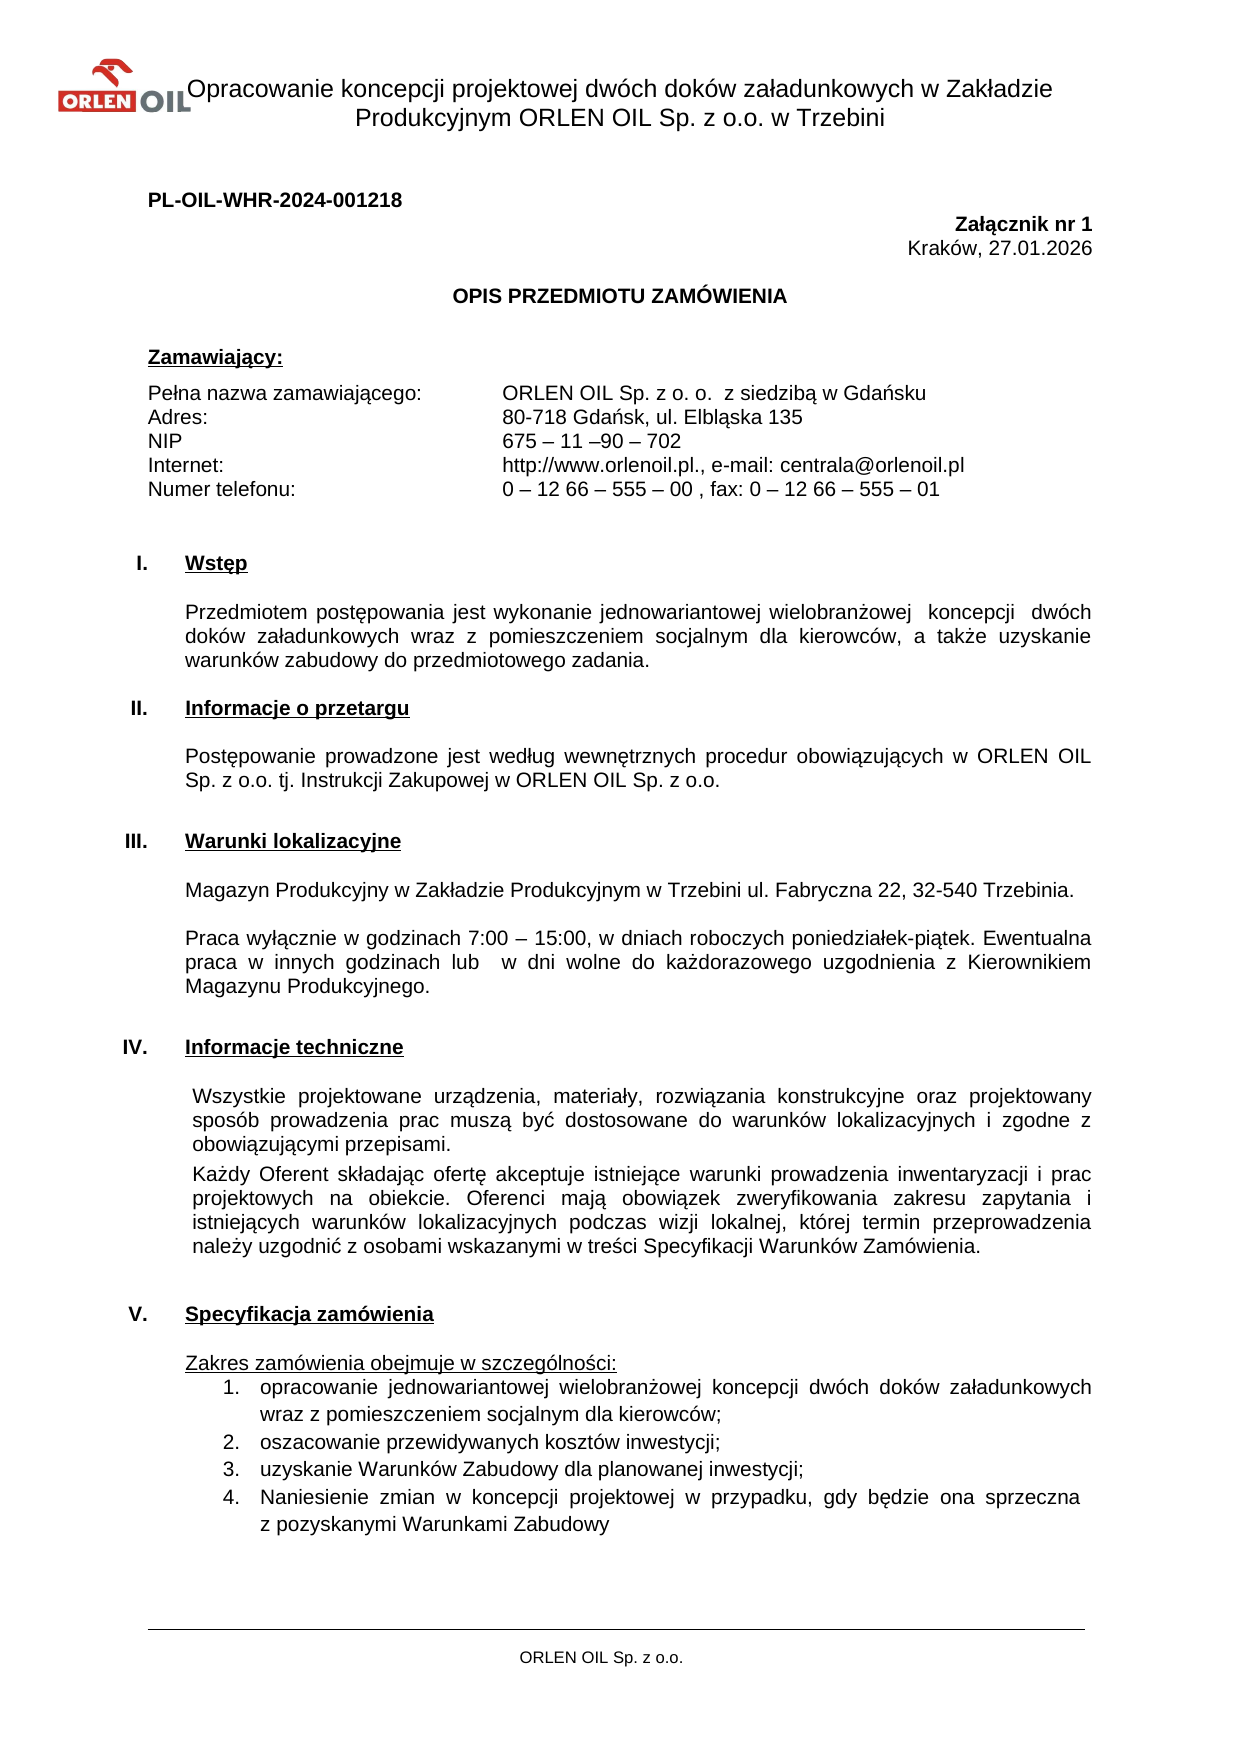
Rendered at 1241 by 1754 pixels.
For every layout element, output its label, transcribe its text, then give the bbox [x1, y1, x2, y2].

text Załącznik nr 1 [148, 212, 1092, 236]
list Warunki lokalizacyjne [148, 829, 1092, 853]
list opracowanie jednowariantowej wielobranżowej koncepcji dwóch doków załadunkowych wraz z pomieszczeniem socjalnym dla kierowców; [223, 1375, 1092, 1426]
list Informacje techniczne [148, 1035, 1092, 1059]
list Specyfikacja zamówienia [148, 1302, 1092, 1326]
list Informacje o przetargu [148, 696, 1092, 719]
text Wszystkie projektowane urządzenia, materiały, rozwiązania konstrukcyjne oraz projektowany sposób prowadzenia prac muszą być dostosowane do warunków lokalizacyjnych i zgodne z obowiązującymi przepisami. [192, 1084, 1092, 1156]
text Praca wyłącznie w godzinach 7:00 – 15:00, w dniach roboczych poniedziałek-piątek. Ewentualna praca w innych godzinach lub w dni wolne do każdorazowego uzgodnienia z Kierownikiem Magazynu Produkcyjnego. [185, 926, 1092, 998]
list uzyskanie Warunków Zabudowy dla planowanej inwestycji; [223, 1457, 1092, 1481]
text Postępowanie prowadzone jest według wewnętrznych procedur obowiązujących w ORLEN OIL Sp. z o.o. tj. Instrukcji Zakupowej w ORLEN OIL Sp. z o.o. [185, 743, 1092, 791]
text Przedmiotem postępowania jest wykonanie jednowariantowej wielobranżowej koncepcji dwóch doków załadunkowych wraz z pomieszczeniem socjalnym dla kierowców, a także uzyskanie warunków zabudowy do przedmiotowego zadania. [185, 600, 1092, 672]
list oszacowanie przewidywanych kosztów inwestycji; [223, 1430, 1092, 1454]
text Zakres zamówienia obejmuje w szczególności: [185, 1351, 1092, 1375]
list Naniesienie zmian w koncepcji projektowej w przypadku, gdy będzie ona sprzeczna z pozyskanymi Warunkami Zabudowy [223, 1485, 1092, 1536]
text Zamawiający: [148, 344, 1092, 368]
text Kraków, 27.01.2026 [148, 236, 1092, 260]
text OPIS PRZEDMIOTU ZAMÓWIENIA [148, 284, 1092, 308]
text Każdy Oferent składając ofertę akceptuje istniejące warunki prowadzenia inwentaryzacji i prac projektowych na obiekcie. Oferenci mają obowiązek zweryfikowania zakresu zapytania i istniejących warunków lokalizacyjnych podczas wizji lokalnej, której termin przeprowadzenia należy uzgodnić z osobami wskazanymi w treści Specyfikacji Warunków Zamówienia. [192, 1162, 1092, 1258]
text Magazyn Produkcyjny w Zakładzie Produkcyjnym w Trzebini ul. Fabryczna 22, 32-540 Trzebinia. [148, 878, 1092, 902]
text PL-OIL-WHR-2024-001218 [148, 188, 1092, 212]
text Pełna nazwa zamawiającego: ORLEN OIL Sp. z o. o. z siedzibą w Gdańsku Adres: 80-718 Gdańsk, ul. Elbląska 135 NIP 675 – 11 –90 – 702 Internet: http://www.orlenoil.pl., e-mail: centrala@orlenoil.pl Numer telefonu: 0 – 12 66 – 555 – 00 , fax: 0 – 12 66 – 555 – 01 [148, 381, 1092, 501]
list Wstęp [148, 551, 1092, 575]
